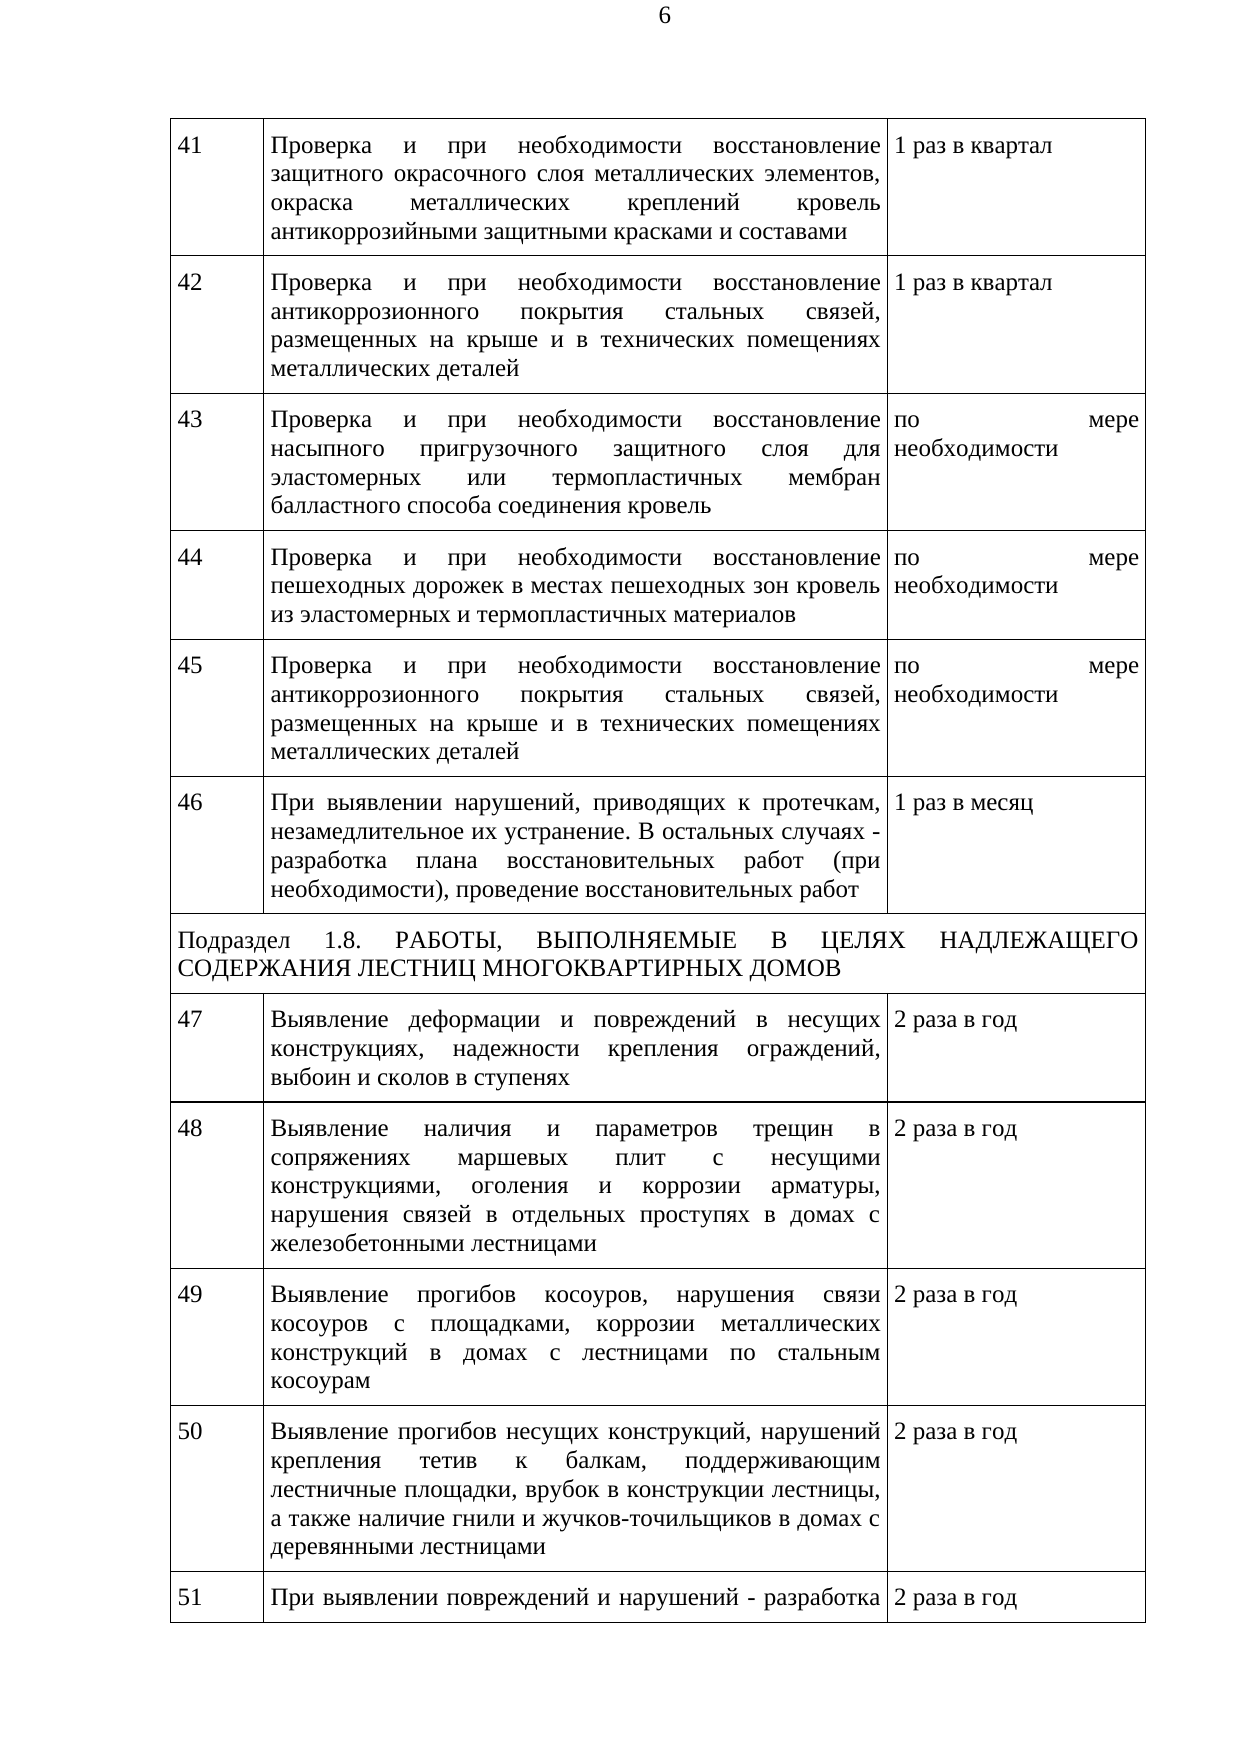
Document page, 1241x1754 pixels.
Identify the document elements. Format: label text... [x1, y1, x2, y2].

table_cell Подраздел 1.8. РАБОТЫ, ВЫПОЛНЯЕМЫЕ В ЦЕЛЯХ НАДЛЕЖАЩЕГО СОДЕРЖАНИЯ ЛЕСТНИЦ МНОГОКВАРТИРНЫХ ДОМОВ [171, 914, 1145, 993]
table_cell по мере необходимости [888, 531, 1145, 638]
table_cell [264, 1572, 887, 1622]
table_cell по мере необходимости [888, 640, 1145, 776]
table_cell 41 [171, 119, 263, 255]
table_cell Проверка и при необходимости восстановление насыпного пригрузочного защитного слоя для эластомерных или термопластичных мембран балластного способа соединения кровель [264, 394, 887, 530]
table_cell 47 [171, 994, 263, 1101]
table_cell Выявление наличия и параметров трещин в сопряжениях маршевых плит с несущими конструкциями, оголения и коррозии арматуры, нарушения связей в отдельных проступях в домах с железобетонными лестницами [264, 1103, 887, 1267]
table_cell 2 раза в год [888, 994, 1145, 1101]
table_cell по мере необходимости [888, 394, 1145, 530]
table_cell 1 раз в месяц [888, 777, 1145, 913]
table_cell Проверка и при необходимости восстановление пешеходных дорожек в местах пешеходных зон кровель из эластомерных и термопластичных материалов [264, 531, 887, 638]
table_cell 2 раза в год [888, 1572, 1145, 1622]
table_cell 2 раза в год [888, 1269, 1145, 1405]
table_cell 45 [171, 640, 263, 776]
table_cell 1 раз в квартал [888, 256, 1145, 393]
table_cell Проверка и при необходимости восстановление защитного окрасочного слоя металлических элементов, окраска металлических креплений кровель антикоррозийными защитными красками и составами [264, 119, 887, 255]
table_cell 44 [171, 531, 263, 638]
table_cell 1 раз в квартал [888, 119, 1145, 255]
table_cell Выявление деформации и повреждений в несущих конструкциях, надежности крепления ограждений, выбоин и сколов в ступенях [264, 994, 887, 1101]
table_cell 49 [171, 1269, 263, 1405]
table_cell Проверка и при необходимости восстановление антикоррозионного покрытия стальных связей, размещенных на крыше и в технических помещениях металлических деталей [264, 256, 887, 393]
table_cell Проверка и при необходимости восстановление антикоррозионного покрытия стальных связей, размещенных на крыше и в технических помещениях металлических деталей [264, 640, 887, 776]
table_cell 2 раза в год [888, 1406, 1145, 1571]
table_cell 43 [171, 394, 263, 530]
table_cell 2 раза в год [888, 1103, 1145, 1267]
table_cell 46 [171, 777, 263, 913]
table_cell Выявление прогибов несущих конструкций, нарушений крепления тетив к балкам, поддерживающим лестничные площадки, врубок в конструкции лестницы, а также наличие гнили и жучков-точильщиков в домах с деревянными лестницами [264, 1406, 887, 1571]
table_cell 51 [171, 1572, 263, 1622]
table_cell 42 [171, 256, 263, 393]
table_cell Выявление прогибов косоуров, нарушения связи косоуров с площадками, коррозии металлических конструкций в домах с лестницами по стальным косоурам [264, 1269, 887, 1405]
table_cell При выявлении нарушений, приводящих к протечкам, незамедлительное их устранение. В остальных случаях - разработка плана восстановительных работ (при необходимости), проведение восстановительных работ [264, 777, 887, 913]
table_cell 48 [171, 1103, 263, 1267]
table_cell 50 [171, 1406, 263, 1571]
